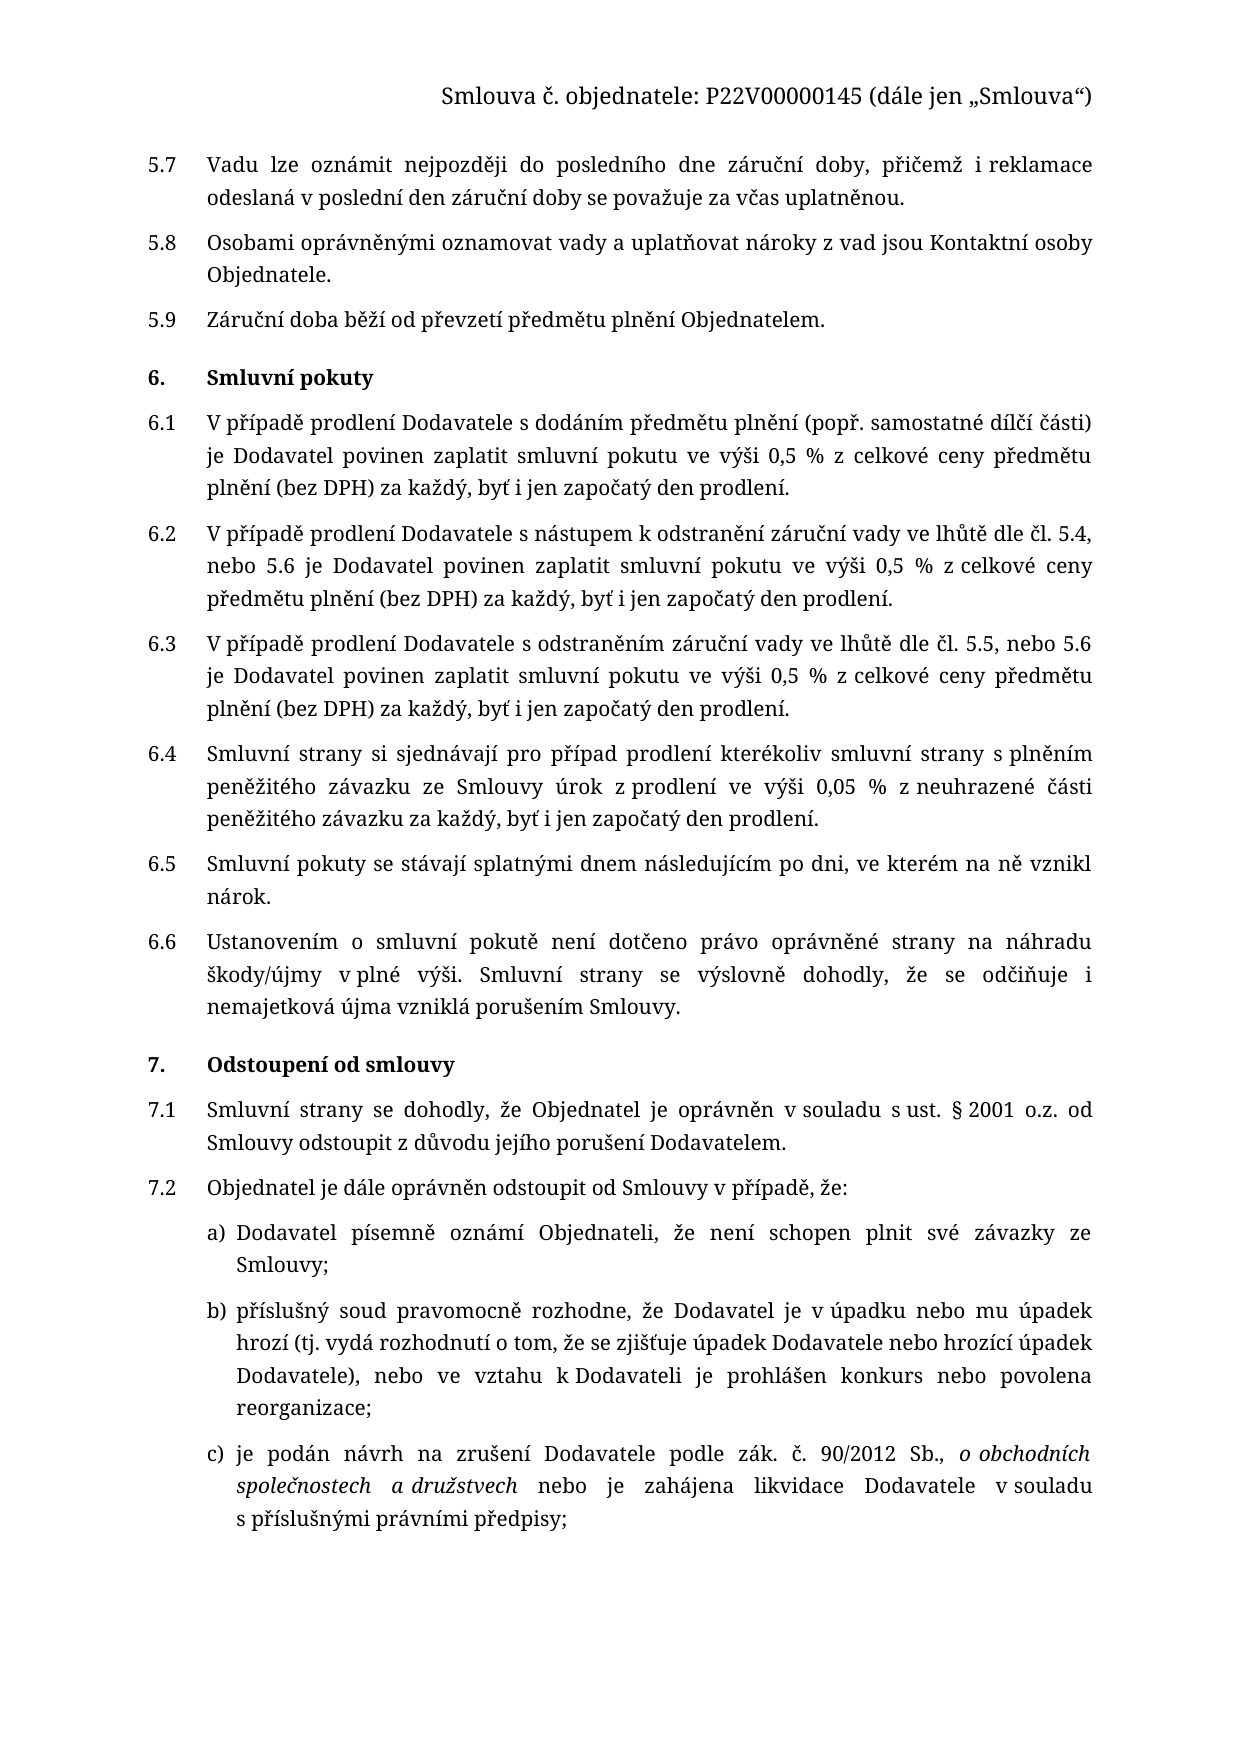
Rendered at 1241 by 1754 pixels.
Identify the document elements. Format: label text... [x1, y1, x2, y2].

list Objednatel je dále oprávněn odstoupit od Smlouvy v případě, že: [148, 1173, 1093, 1201]
list Dodavatel písemně oznámí Objednateli, že není schopen plnit své závazky ze Smlouvy; [207, 1218, 1093, 1279]
list Osobami oprávněnými oznamovat vady a uplatňovat nároky z vad jsou Kontaktní osoby Objednatele. [148, 228, 1093, 289]
list Odstoupení od smlouvy [148, 1050, 1093, 1078]
list Vadu lze oznámit nejpozději do posledního dne záruční doby, přičemž i reklamace odeslaná v poslední den záruční doby se považuje za včas uplatněnou. [148, 150, 1093, 211]
list Smluvní strany se dohodly, že Objednatel je oprávněn v souladu s ust. § 2001 o.z. od Smlouvy odstoupit z důvodu jejího porušení Dodavatelem. [148, 1095, 1093, 1156]
list příslušný soud pravomocně rozhodne, že Dodavatel je v úpadku nebo mu úpadek hrozí (tj. vydá rozhodnutí o tom, že se zjišťuje úpadek Dodavatele nebo hrozící úpadek Dodavatele), nebo ve vztahu k Dodavateli je prohlášen konkurs nebo povolena reorganizace; [207, 1296, 1093, 1422]
list je podán návrh na zrušení Dodavatele podle zák. č. 90/2012 Sb., o obchodních společnostech a družstvech nebo je zahájena likvidace Dodavatele v souladu s příslušnými právními předpisy; [207, 1439, 1093, 1532]
list Smluvní pokuty [148, 363, 1093, 392]
list Záruční doba běží od převzetí předmětu plnění Objednatelem. [148, 306, 1093, 334]
list Ustanovením o smluvní pokutě není dotčeno právo oprávněné strany na náhradu škody/újmy v plné výši. Smluvní strany se výslovně dohodly, že se odčiňuje i nemajetková újma vzniklá porušením Smlouvy. [148, 927, 1093, 1021]
list Smluvní pokuty se stávají splatnými dnem následujícím po dni, ve kterém na ně vznikl nárok. [148, 849, 1093, 911]
list Smluvní strany si sjednávají pro případ prodlení kterékoliv smluvní strany s plněním peněžitého závazku ze Smlouvy úrok z prodlení ve výši 0,05 % z neuhrazené části peněžitého závazku za každý, byť i jen započatý den prodlení. [148, 739, 1093, 833]
list V případě prodlení Dodavatele s odstraněním záruční vady ve lhůtě dle čl. 5.5, nebo 5.6 je Dodavatel povinen zaplatit smluvní pokutu ve výši 0,5 % z celkové ceny předmětu plnění (bez DPH) za každý, byť i jen započatý den prodlení. [148, 629, 1093, 723]
list V případě prodlení Dodavatele s dodáním předmětu plnění (popř. samostatné dílčí části) je Dodavatel povinen zaplatit smluvní pokutu ve výši 0,5 % z celkové ceny předmětu plnění (bez DPH) za každý, byť i jen započatý den prodlení. [148, 408, 1093, 502]
list V případě prodlení Dodavatele s nástupem k odstranění záruční vady ve lhůtě dle čl. 5.4, nebo 5.6 je Dodavatel povinen zaplatit smluvní pokutu ve výši 0,5 % z celkové ceny předmětu plnění (bez DPH) za každý, byť i jen započatý den prodlení. [148, 519, 1093, 612]
